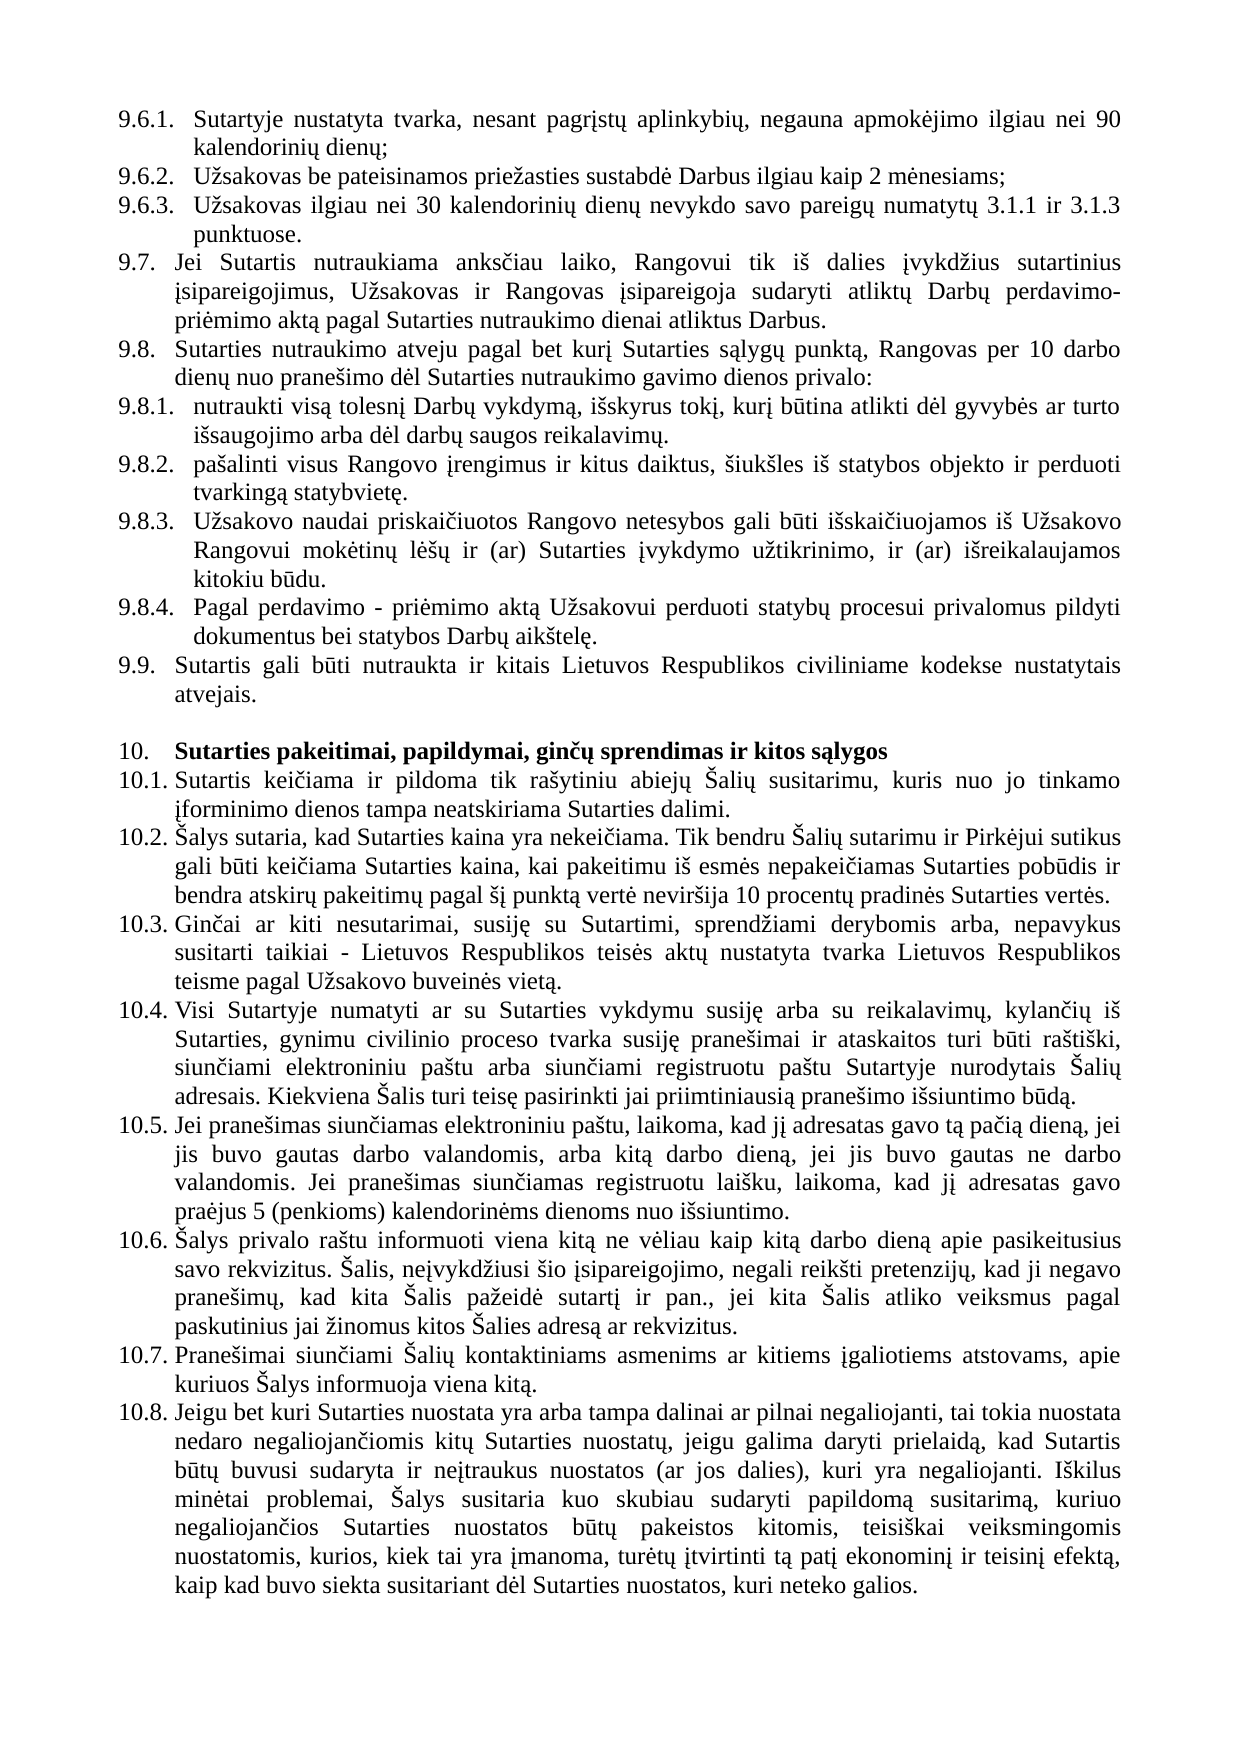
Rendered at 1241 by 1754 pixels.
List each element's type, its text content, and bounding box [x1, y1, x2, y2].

list Sutartyje nustatyta tvarka, nesant pagrįstų aplinkybių, negauna apmokėjimo ilgiau nei 90 kalendorinių dienų; [118, 104, 1122, 161]
list Užsakovas ilgiau nei 30 kalendorinių dienų nevykdo savo pareigų numatytų 3.1.1 ir 3.1.3 punktuose. [118, 190, 1122, 247]
list Ginčai ar kiti nesutarimai, susiję su Sutartimi, sprendžiami derybomis arba, nepavykus susitarti taikiai - Lietuvos Respublikos teisės aktų nustatyta tvarka Lietuvos Respublikos teisme pagal Užsakovo buveinės vietą. [118, 909, 1122, 995]
list Pranešimai siunčiami Šalių kontaktiniams asmenims ar kitiems įgaliotiems atstovams, apie kuriuos Šalys informuoja viena kitą. [118, 1340, 1122, 1397]
list Jei pranešimas siunčiamas elektroniniu paštu, laikoma, kad jį adresatas gavo tą pačią dieną, jei jis buvo gautas darbo valandomis, arba kitą darbo dieną, jei jis buvo gautas ne darbo valandomis. Jei pranešimas siunčiamas registruotu laišku, laikoma, kad jį adresatas gavo praėjus 5 (penkioms) kalendorinėms dienoms nuo išsiuntimo. [118, 1110, 1122, 1225]
list Visi Sutartyje numatyti ar su Sutarties vykdymu susiję arba su reikalavimų, kylančių iš Sutarties, gynimu civilinio proceso tvarka susiję pranešimai ir ataskaitos turi būti raštiški, siunčiami elektroniniu paštu arba siunčiami registruotu paštu Sutartyje nurodytais Šalių adresais. Kiekviena Šalis turi teisę pasirinkti jai priimtiniausią pranešimo išsiuntimo būdą. [118, 995, 1122, 1110]
list Užsakovas be pateisinamos priežasties sustabdė Darbus ilgiau kaip 2 mėnesiams; [118, 161, 1122, 190]
list nutraukti visą tolesnį Darbų vykdymą, išskyrus tokį, kurį būtina atlikti dėl gyvybės ar turto išsaugojimo arba dėl darbų saugos reikalavimų. [118, 391, 1122, 449]
list Šalys privalo raštu informuoti viena kitą ne vėliau kaip kitą darbo dieną apie pasikeitusius savo rekvizitus. Šalis, neįvykdžiusi šio įsipareigojimo, negali reikšti pretenzijų, kad ji negavo pranešimų, kad kita Šalis pažeidė sutartį ir pan., jei kita Šalis atliko veiksmus pagal paskutinius jai žinomus kitos Šalies adresą ar rekvizitus. [118, 1225, 1122, 1340]
list Jeigu bet kuri Sutarties nuostata yra arba tampa dalinai ar pilnai negaliojanti, tai tokia nuostata nedaro negaliojančiomis kitų Sutarties nuostatų, jeigu galima daryti prielaidą, kad Sutartis būtų buvusi sudaryta ir neįtraukus nuostatos (ar jos dalies), kuri yra negaliojanti. Iškilus minėtai problemai, Šalys susitaria kuo skubiau sudaryti papildomą susitarimą, kuriuo negaliojančios Sutarties nuostatos būtų pakeistos kitomis, teisiškai veiksmingomis nuostatomis, kurios, kiek tai yra įmanoma, turėtų įtvirtinti tą patį ekonominį ir teisinį efektą, kaip kad buvo siekta susitariant dėl Sutarties nuostatos, kuri neteko galios. [118, 1397, 1122, 1599]
list Užsakovo naudai priskaičiuotos Rangovo netesybos gali būti išskaičiuojamos iš Užsakovo Rangovui mokėtinų lėšų ir (ar) Sutarties įvykdymo užtikrinimo, ir (ar) išreikalaujamos kitokiu būdu. [118, 506, 1122, 592]
list pašalinti visus Rangovo įrengimus ir kitus daiktus, šiukšles iš statybos objekto ir perduoti tvarkingą statybvietę. [118, 449, 1122, 506]
list Sutartis keičiama ir pildoma tik rašytiniu abiejų Šalių susitarimu, kuris nuo jo tinkamo įforminimo dienos tampa neatskiriama Sutarties dalimi. [118, 765, 1122, 822]
list Pagal perdavimo - priėmimo aktą Užsakovui perduoti statybų procesui privalomus pildyti dokumentus bei statybos Darbų aikštelę. [118, 592, 1122, 650]
list Sutarties pakeitimai, papildymai, ginčų sprendimas ir kitos sąlygos [118, 736, 1122, 765]
list Jei Sutartis nutraukiama anksčiau laiko, Rangovui tik iš dalies įvykdžius sutartinius įsipareigojimus, Užsakovas ir Rangovas įsipareigoja sudaryti atliktų Darbų perdavimo-priėmimo aktą pagal Sutarties nutraukimo dienai atliktus Darbus. [118, 247, 1122, 334]
list Sutarties nutraukimo atveju pagal bet kurį Sutarties sąlygų punktą, Rangovas per 10 darbo dienų nuo pranešimo dėl Sutarties nutraukimo gavimo dienos privalo: [118, 334, 1122, 391]
list Šalys sutaria, kad Sutarties kaina yra nekeičiama. Tik bendru Šalių sutarimu ir Pirkėjui sutikus gali būti keičiama Sutarties kaina, kai pakeitimu iš esmės nepakeičiamas Sutarties pobūdis ir bendra atskirų pakeitimų pagal šį punktą vertė neviršija 10 procentų pradinės Sutarties vertės. [118, 822, 1122, 909]
list Sutartis gali būti nutraukta ir kitais Lietuvos Respublikos civiliniame kodekse nustatytais atvejais. [118, 650, 1122, 707]
